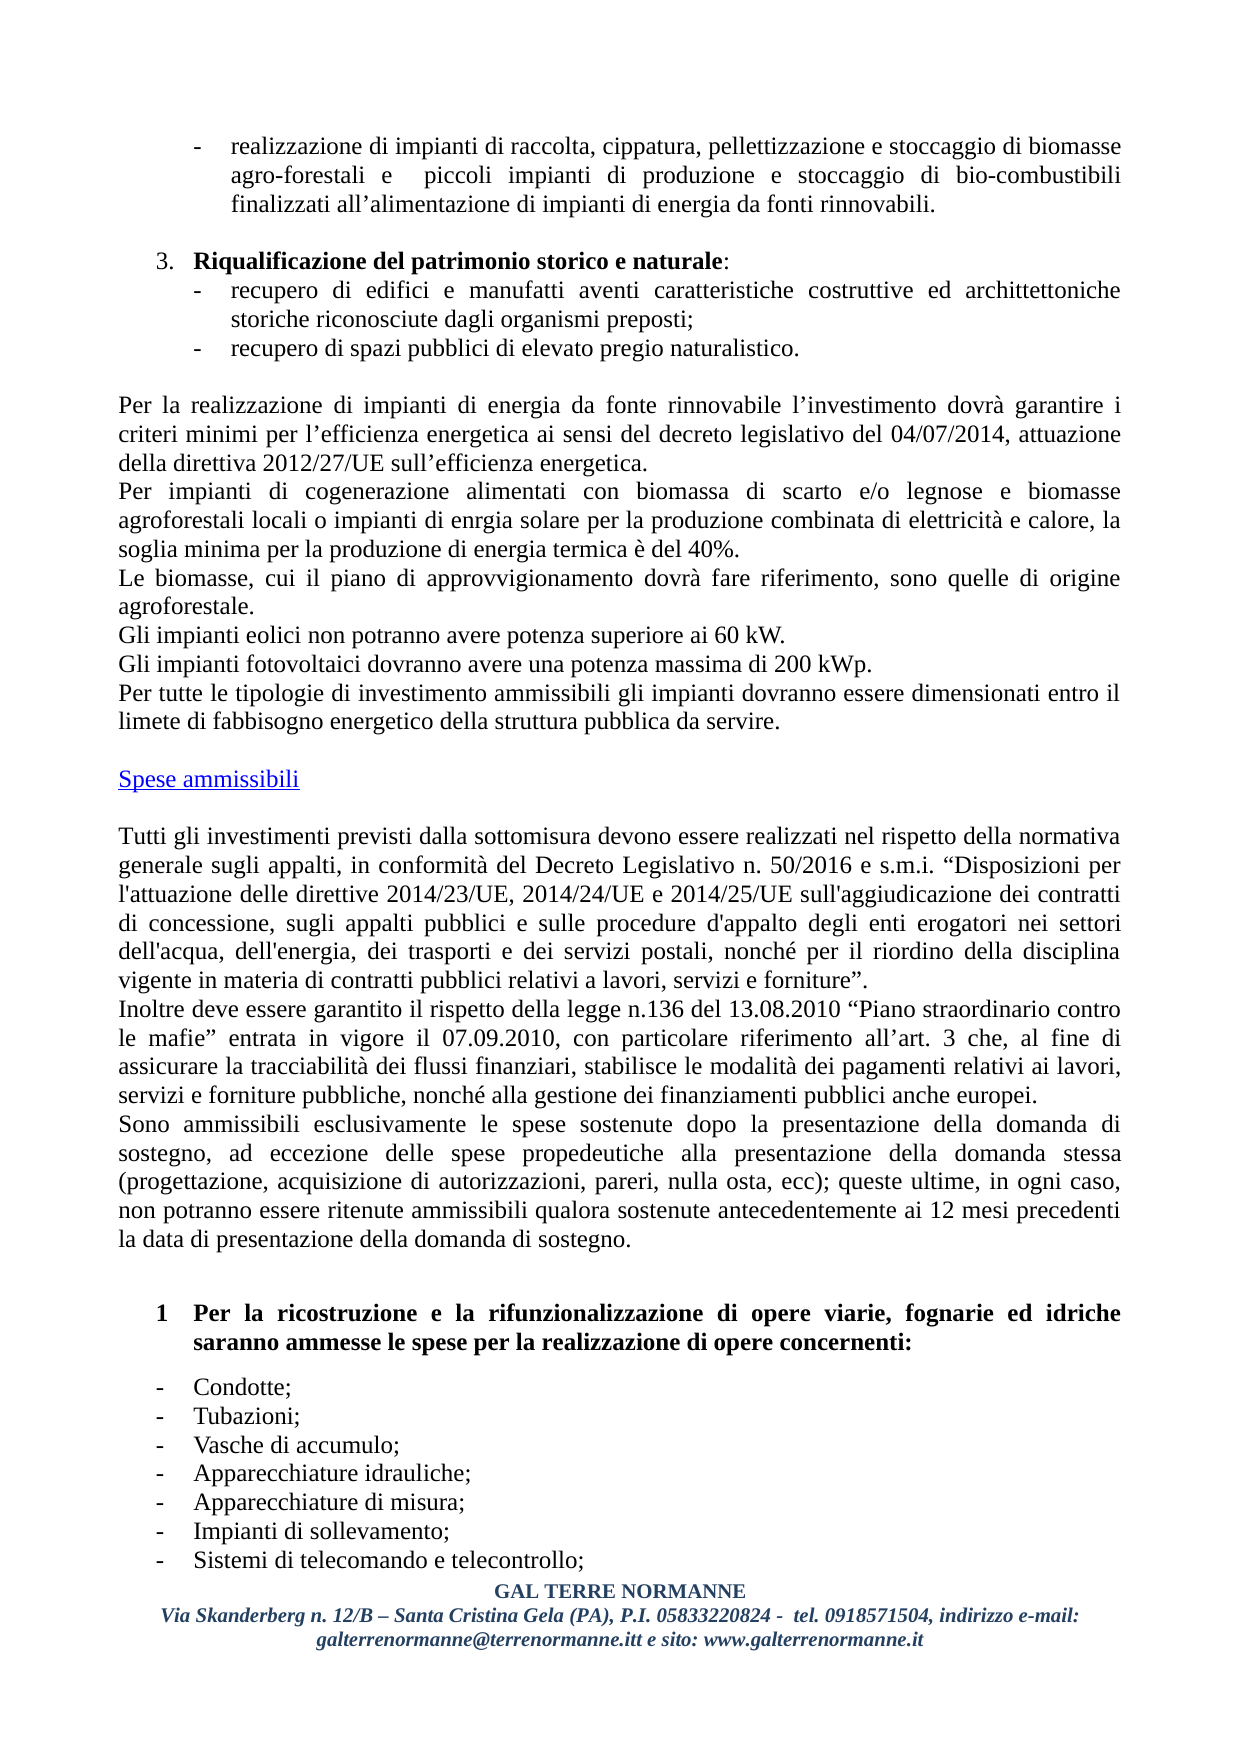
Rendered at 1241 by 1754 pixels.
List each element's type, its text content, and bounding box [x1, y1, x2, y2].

text Per impianti di cogenerazione alimentati con biomassa di scarto e/o legnose e biomasse agroforestali locali o impianti di enrgia solare per la produzione combinata di elettricità e calore, la soglia minima per la produzione di energia termica è del 40%. [118, 476, 1122, 563]
list Apparecchiature idrauliche; [156, 1458, 1122, 1487]
text Per tutte le tipologie di investimento ammissibili gli impianti dovranno essere dimensionati entro il limete di fabbisogno energetico della struttura pubblica da servire. [118, 678, 1122, 735]
text Spese ammissibili [118, 764, 1122, 793]
list Per la ricostruzione e la rifunzionalizzazione di opere viarie, fognarie ed idriche saranno ammesse le spese per la realizzazione di opere concernenti: [156, 1298, 1122, 1356]
text Inoltre deve essere garantito il rispetto della legge n.136 del 13.08.2010 “Piano straordinario contro le mafie” entrata in vigore il 07.09.2010, con particolare riferimento all’art. 3 che, al fine di assicurare la tracciabilità dei flussi finanziari, stabilisce le modalità dei pagamenti relativi ai lavori, servizi e forniture pubbliche, nonché alla gestione dei finanziamenti pubblici anche europei. [118, 994, 1122, 1109]
list Tubazioni; [156, 1401, 1122, 1430]
list Apparecchiature di misura; [156, 1487, 1122, 1516]
list Impianti di sollevamento; [156, 1516, 1122, 1545]
text Per la realizzazione di impianti di energia da fonte rinnovabile l’investimento dovrà garantire i criteri minimi per l’efficienza energetica ai sensi del decreto legislativo del 04/07/2014, attuazione della direttiva 2012/27/UE sull’efficienza energetica. [118, 390, 1122, 476]
text Gli impianti eolici non potranno avere potenza superiore ai 60 kW. [118, 620, 1122, 649]
text Gli impianti fotovoltaici dovranno avere una potenza massima di 200 kWp. [118, 649, 1122, 678]
list Sistemi di telecomando e telecontrollo; [156, 1545, 1122, 1573]
list Condotte; [156, 1372, 1122, 1401]
text Le biomasse, cui il piano di approvvigionamento dovrà fare riferimento, sono quelle di origine agroforestale. [118, 563, 1122, 620]
list recupero di edifici e manufatti aventi caratteristiche costruttive ed archittettoniche storiche riconosciute dagli organismi preposti; [193, 275, 1122, 333]
list Riqualificazione del patrimonio storico e naturale: [156, 246, 1122, 275]
text Tutti gli investimenti previsti dalla sottomisura devono essere realizzati nel rispetto della normativa generale sugli appalti, in conformità del Decreto Legislativo n. 50/2016 e s.m.i. “Disposizioni per l'attuazione delle direttive 2014/23/UE, 2014/24/UE e 2014/25/UE sull'aggiudicazione dei contratti di concessione, sugli appalti pubblici e sulle procedure d'appalto degli enti erogatori nei settori dell'acqua, dell'energia, dei trasporti e dei servizi postali, nonché per il riordino della disciplina vigente in materia di contratti pubblici relativi a lavori, servizi e forniture”. [118, 821, 1122, 994]
text Sono ammissibili esclusivamente le spese sostenute dopo la presentazione della domanda di sostegno, ad eccezione delle spese propedeutiche alla presentazione della domanda stessa (progettazione, acquisizione di autorizzazioni, pareri, nulla osta, ecc); queste ultime, in ogni caso, non potranno essere ritenute ammissibili qualora sostenute antecedentemente ai 12 mesi precedenti la data di presentazione della domanda di sostegno. [118, 1109, 1122, 1253]
list Vasche di accumulo; [156, 1430, 1122, 1458]
list recupero di spazi pubblici di elevato pregio naturalistico. [193, 333, 1122, 361]
list realizzazione di impianti di raccolta, cippatura, pellettizzazione e stoccaggio di biomasse agro-forestali e piccoli impianti di produzione e stoccaggio di bio-combustibili finalizzati all’alimentazione di impianti di energia da fonti rinnovabili. [193, 131, 1122, 218]
